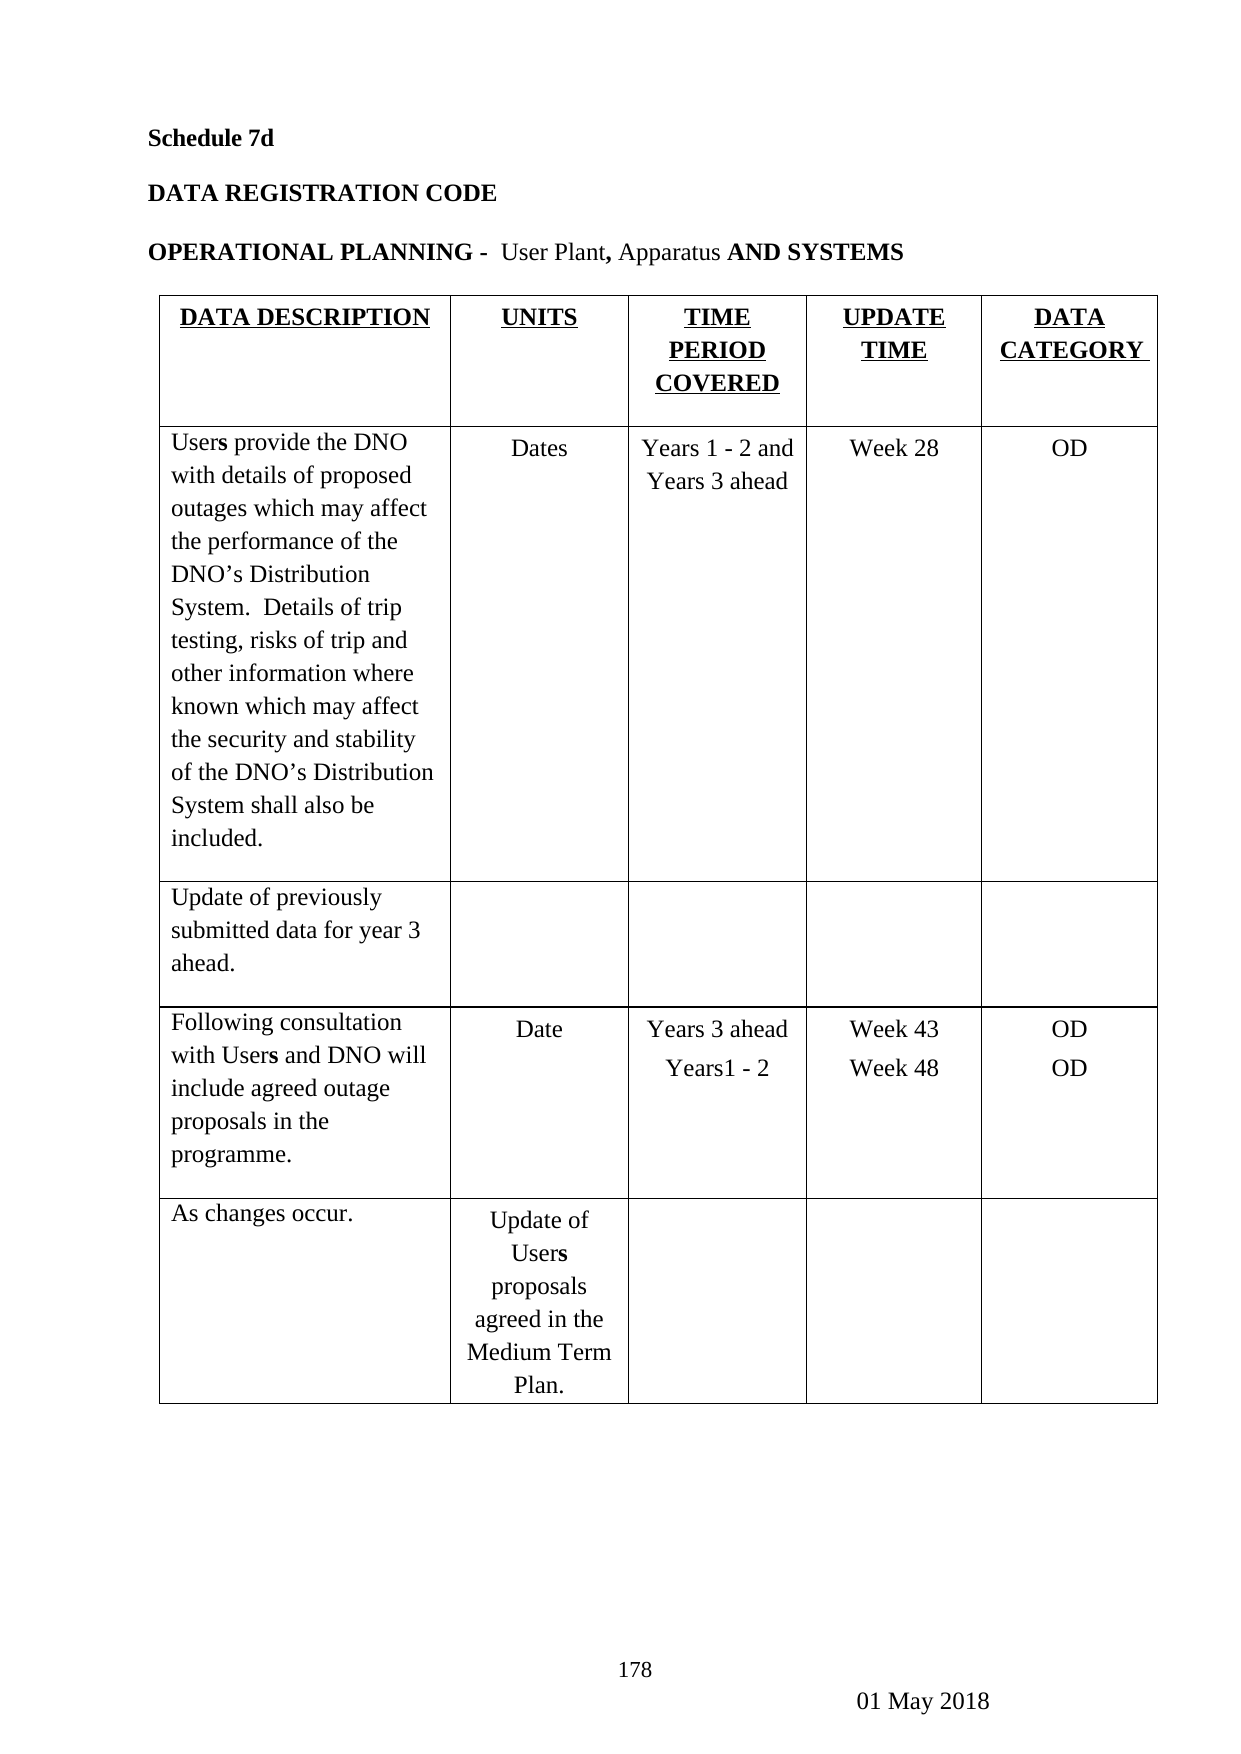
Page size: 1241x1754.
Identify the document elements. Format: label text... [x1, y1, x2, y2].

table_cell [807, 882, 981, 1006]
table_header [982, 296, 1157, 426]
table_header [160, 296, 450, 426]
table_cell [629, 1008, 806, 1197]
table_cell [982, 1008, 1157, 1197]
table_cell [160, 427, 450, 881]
subtitle REGISTRATION CODE [148, 178, 1122, 207]
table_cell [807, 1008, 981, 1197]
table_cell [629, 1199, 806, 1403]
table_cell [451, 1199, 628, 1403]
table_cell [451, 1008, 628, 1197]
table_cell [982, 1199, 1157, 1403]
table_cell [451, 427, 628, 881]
subtitle Schedule 7d [148, 123, 1122, 151]
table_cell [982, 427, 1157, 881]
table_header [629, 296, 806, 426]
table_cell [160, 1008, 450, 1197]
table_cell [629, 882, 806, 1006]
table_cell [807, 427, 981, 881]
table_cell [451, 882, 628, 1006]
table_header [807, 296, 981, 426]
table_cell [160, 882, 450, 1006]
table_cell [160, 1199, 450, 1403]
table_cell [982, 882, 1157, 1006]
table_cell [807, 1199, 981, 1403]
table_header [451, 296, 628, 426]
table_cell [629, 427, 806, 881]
text OPERATIONAL PLANNING - User Plant, Apparatus SYSTEMS [148, 237, 1122, 265]
